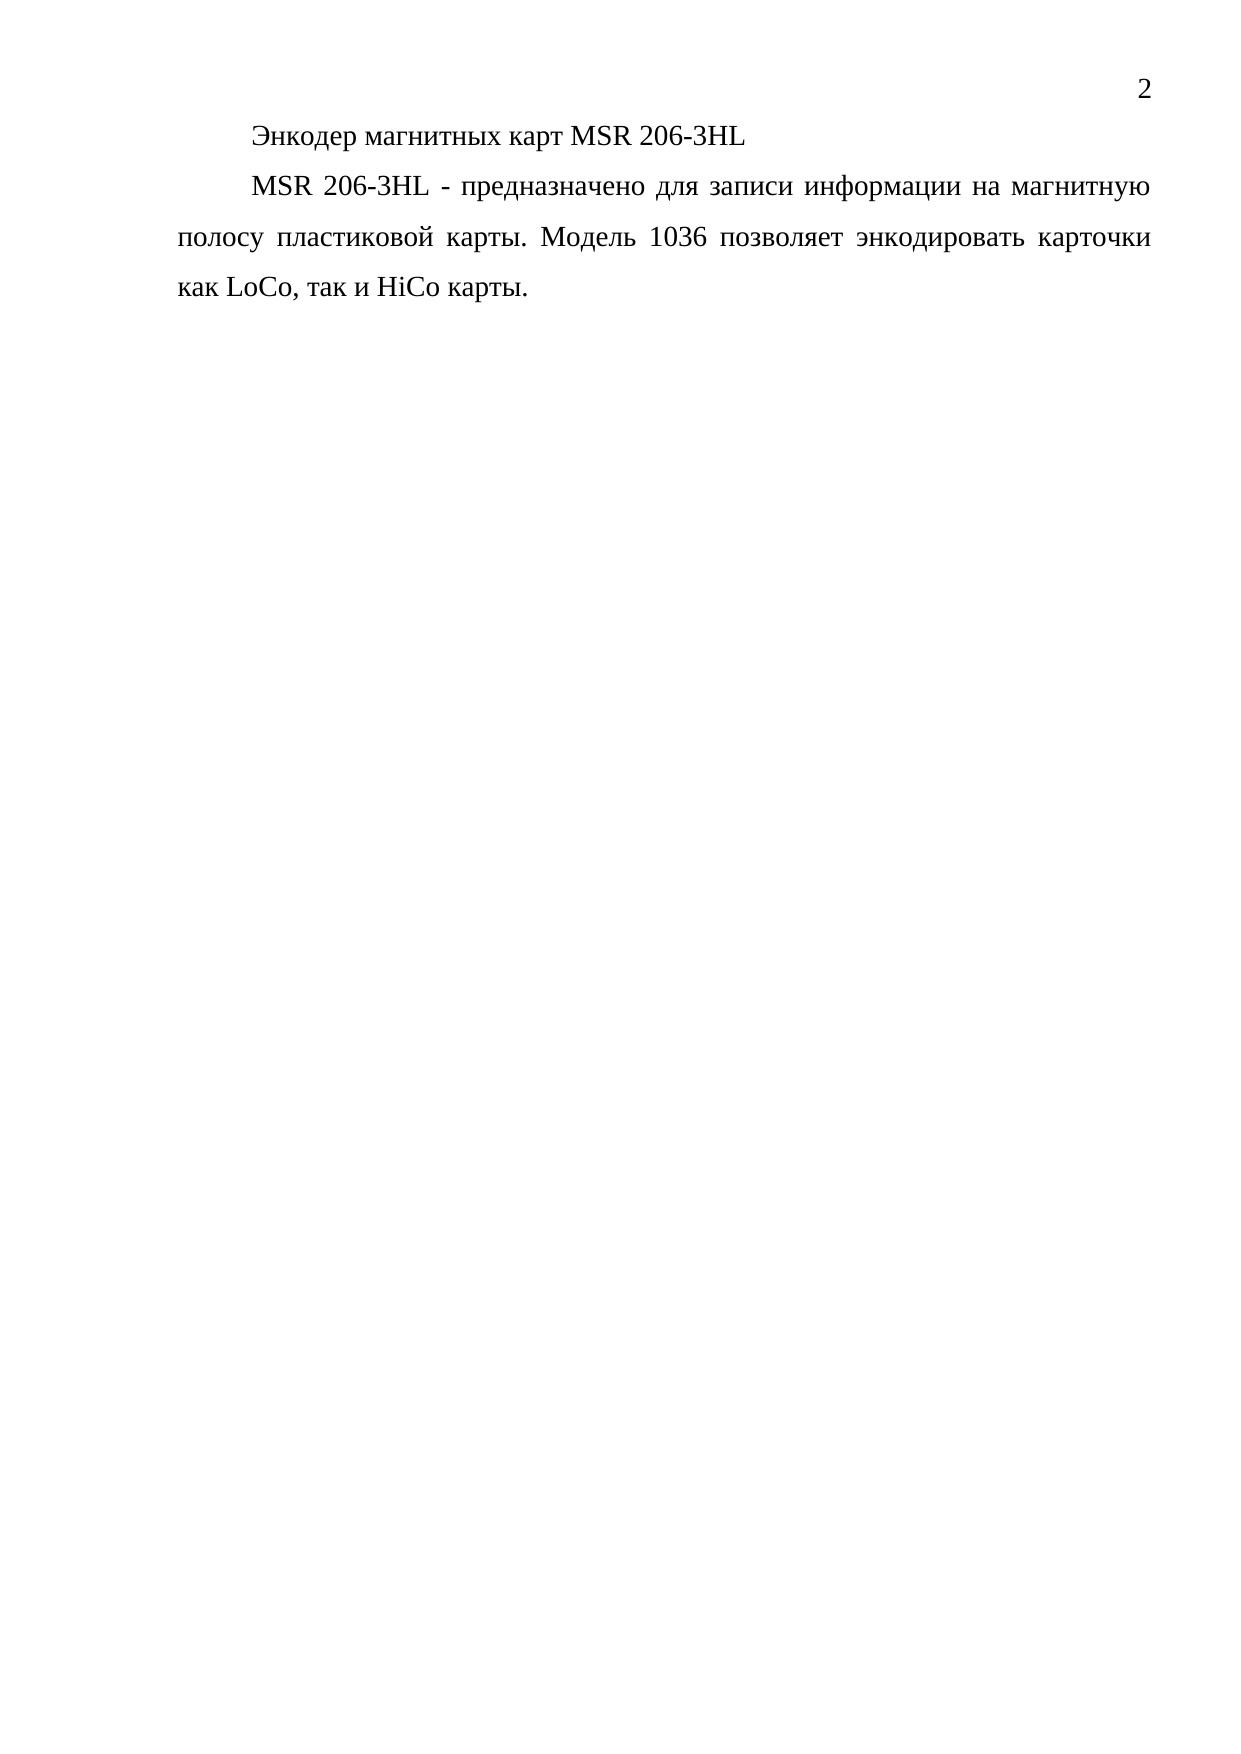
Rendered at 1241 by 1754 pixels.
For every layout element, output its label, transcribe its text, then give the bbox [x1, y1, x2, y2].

text Энкодер магнитных карт MSR 206-3HL [177, 118, 1152, 152]
text MSR 206-3HL - предназначено для записи информации на магнитную полосу пластиковой карты. Модель 1036 позволяет энкодировать карточки как LoCo, так и HiCo карты. [177, 168, 1152, 303]
